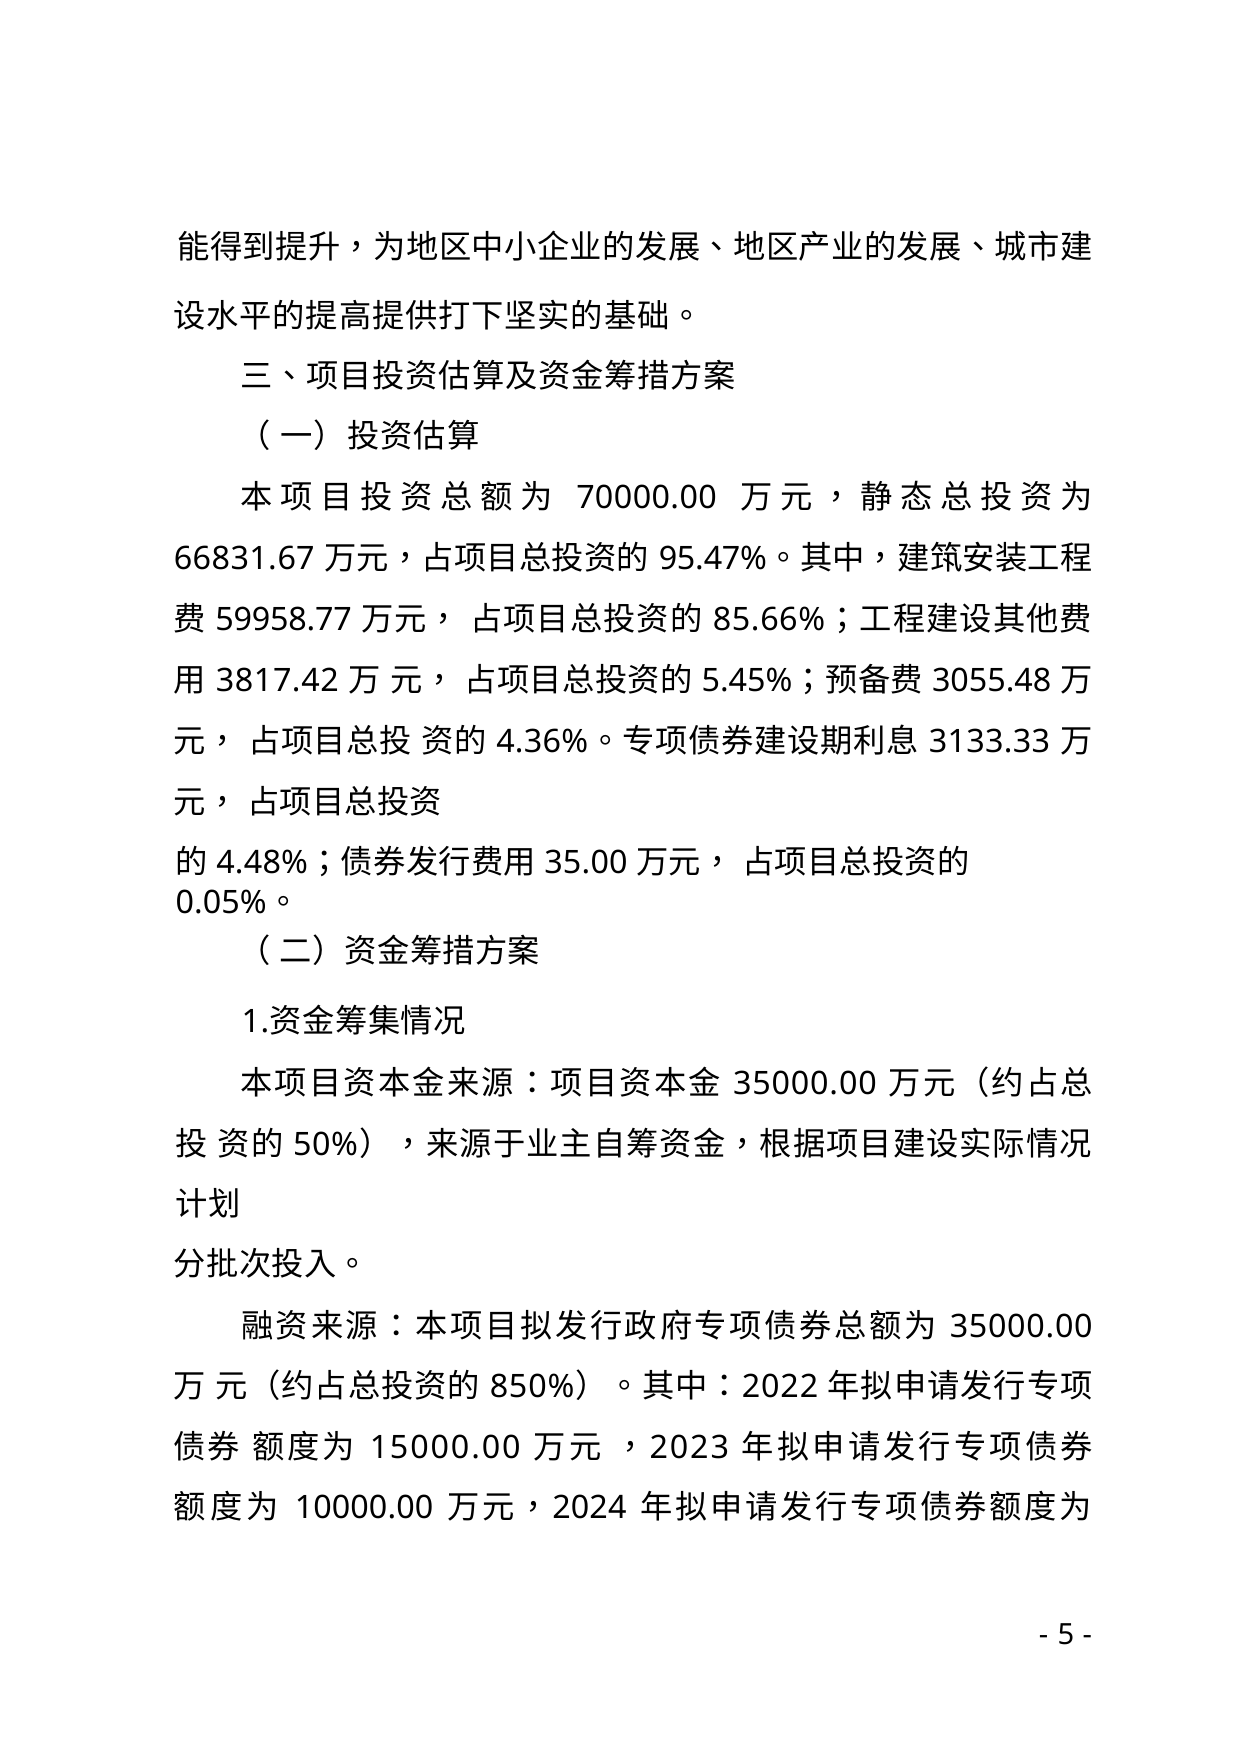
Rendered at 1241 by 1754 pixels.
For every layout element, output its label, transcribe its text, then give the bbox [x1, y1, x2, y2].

text 本项目投资总额为 70000.00 万元，静态总投资为 66831.67 万元，占项目总投资的 95.47%。其中，建筑安装工程费 59958.77 万元， 占项目总投资的 85.66%；工程建设其他费用 3817.42 万 元， 占项目总投资的 5.45%；预备费 3055.48 万元， 占项目总投 资的 4.36%。专项债券建设期利息 3133.33 万元， 占项目总投资 [174, 474, 1093, 823]
text 1.资金筹集情况 [241, 1000, 1093, 1041]
text 能得到提升，为地区中小企业的发展、地区产业的发展、城市建 [173, 236, 1093, 295]
text （ 二）资金筹措方案 [238, 942, 1093, 1000]
text 设水平的提高提供打下坚实的基础。 [173, 295, 1093, 336]
text 三、项目投资估算及资金筹措方案 [240, 354, 1093, 396]
text 本项目资本金来源：项目资本金 35000.00 万元（约占总投 资的 50%），来源于业主自筹资金，根据项目建设实际情况计划 [175, 1060, 1093, 1225]
text （ 一）投资估算 [238, 415, 1093, 455]
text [173, 1302, 1093, 1528]
text 的 4.48%；债券发行费用 35.00 万元， 占项目总投资的 0.05%。 [175, 840, 1093, 923]
text 分批次投入。 [174, 1242, 1093, 1284]
